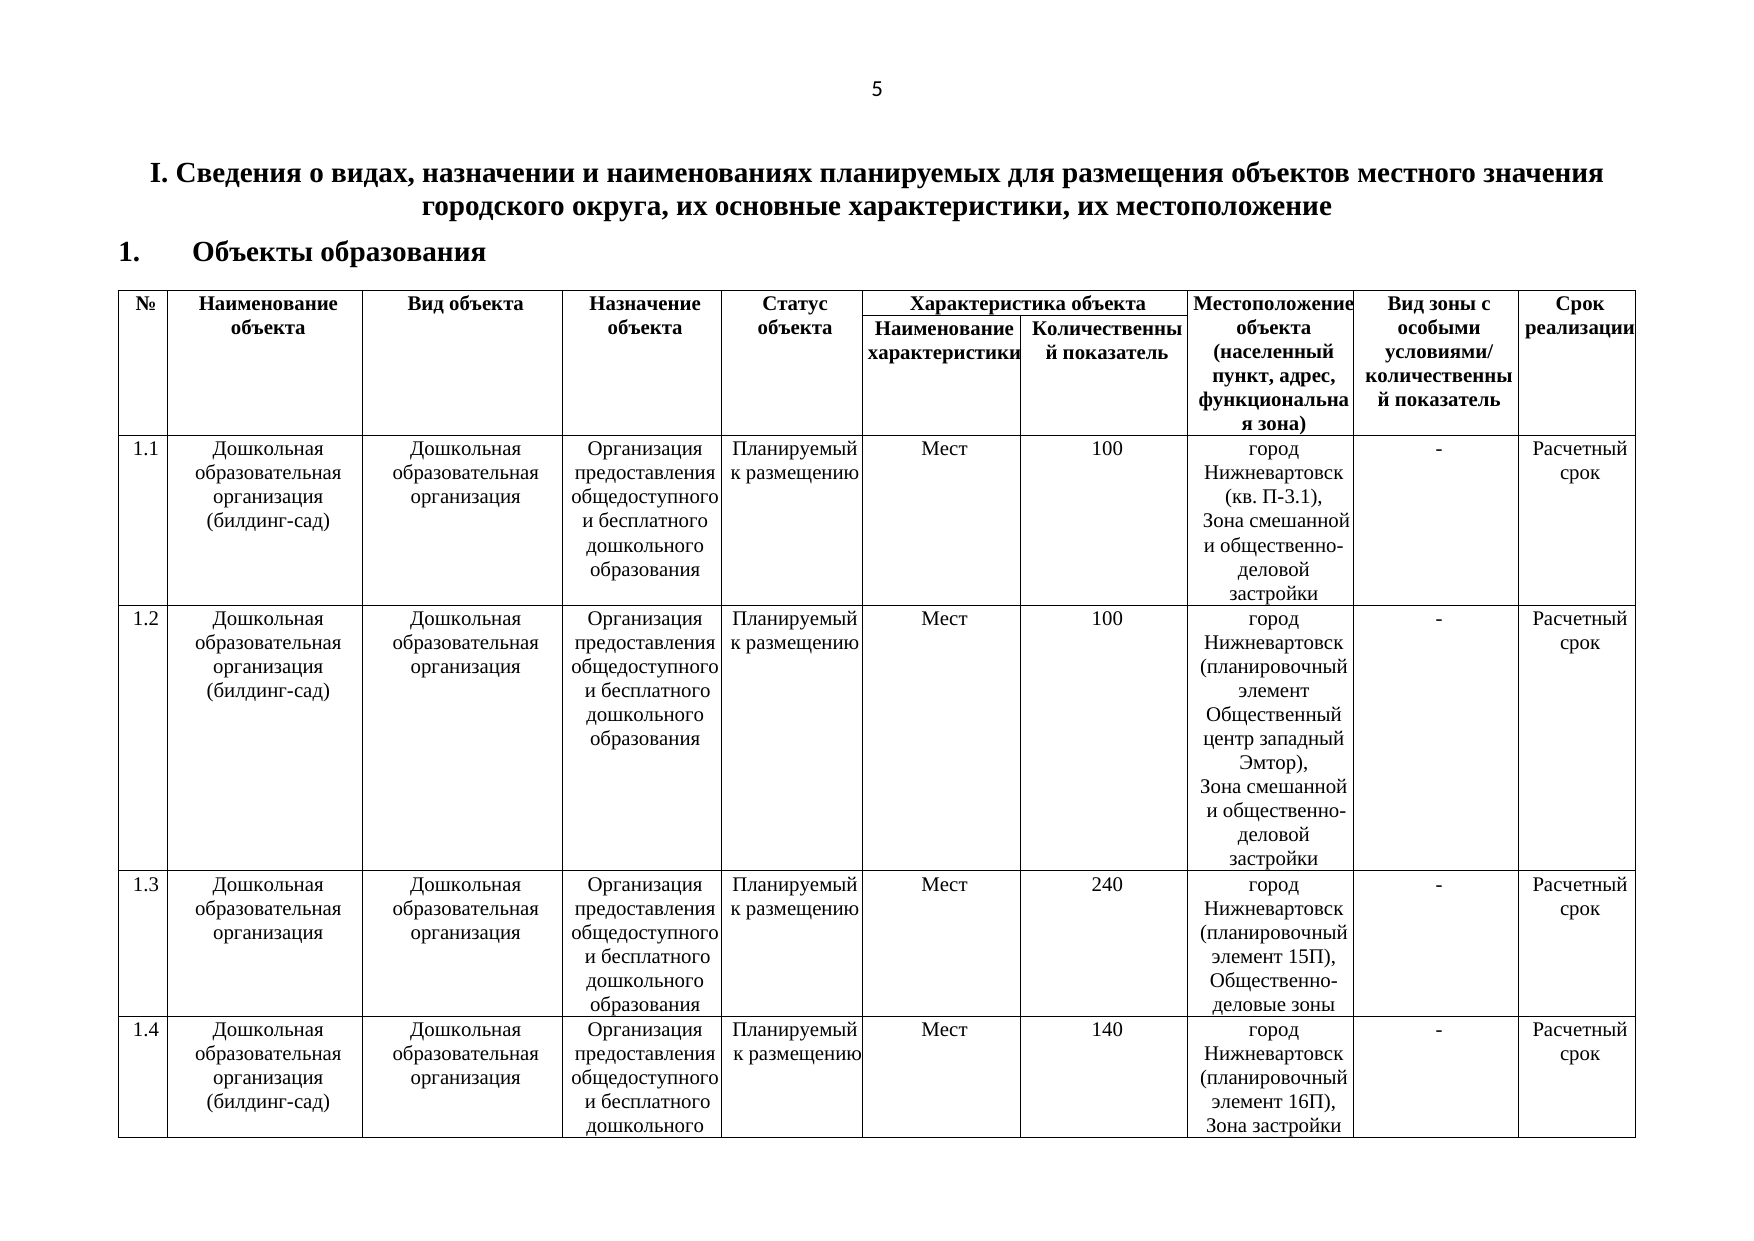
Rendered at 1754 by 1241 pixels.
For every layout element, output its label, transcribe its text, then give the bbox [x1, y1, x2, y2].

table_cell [563, 1017, 721, 1137]
subtitle I. Сведения о видах, назначении и наименованиях планируемых для размещения объектов местного значения городского округа, их основные характеристики, их местоположение [118, 155, 1636, 222]
table_cell 1.2 [119, 606, 167, 870]
table_cell Расчетный срок [1519, 871, 1635, 1016]
table_cell 140 [1021, 1017, 1187, 1137]
table_header Срок реализации [1519, 291, 1635, 435]
table_header Вид зоны с особыми условиями/ количественный показатель [1354, 291, 1518, 435]
table_cell Мест [863, 436, 1020, 605]
table_header № [119, 291, 167, 435]
table_header Характеристика объекта [863, 291, 1187, 315]
table_cell 100 [1021, 606, 1187, 870]
table_cell Расчетный срок [1519, 1017, 1635, 1137]
table_cell - [1354, 606, 1518, 870]
text 1. Объекты образования [118, 234, 1636, 268]
table_cell город Нижневартовск (планировочный элемент Общественный центр западный Эмтор), Зона смешанной и общественно-деловой застройки [1188, 606, 1353, 870]
table_cell 1.4 [119, 1017, 167, 1137]
table_cell Организация предоставления общедоступного и бесплатного дошкольного образования [563, 436, 721, 605]
table_cell Дошкольная образовательная организация [168, 871, 362, 1016]
table_cell Расчетный срок [1519, 606, 1635, 870]
table_cell 1.1 [119, 436, 167, 605]
table_cell - [1354, 871, 1518, 1016]
table_cell - [1354, 1017, 1518, 1137]
table_cell Дошкольная образовательная организация [363, 871, 562, 1016]
table_cell Наименование характеристики [863, 316, 1020, 435]
table_cell - [1354, 436, 1518, 605]
table_cell Мест [863, 1017, 1020, 1137]
table_header Вид объекта [363, 291, 562, 435]
table_cell Планируемый к размещению [722, 871, 862, 1016]
table_cell 240 [1021, 871, 1187, 1016]
table_header Местоположение объекта (населенный пункт, адрес, функциональная зона) [1188, 291, 1353, 435]
table_cell 1.3 [119, 871, 167, 1016]
table_cell Организация предоставления общедоступного и бесплатного дошкольного образования [563, 871, 721, 1016]
table_cell Организация предоставления общедоступного и бесплатного дошкольного образования [563, 606, 721, 870]
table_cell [363, 1017, 562, 1137]
table_header Наименование объекта [168, 291, 362, 435]
table_cell Мест [863, 606, 1020, 870]
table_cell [1188, 1017, 1353, 1137]
table_cell Расчетный срок [1519, 436, 1635, 605]
table_cell Дошкольная образовательная организация (билдинг-сад) [168, 606, 362, 870]
table_cell Количественный показатель [1021, 316, 1187, 435]
table_cell Мест [863, 871, 1020, 1016]
table_cell 100 [1021, 436, 1187, 605]
table_header Назначение объекта [563, 291, 721, 435]
table_cell Планируемый к размещению [722, 606, 862, 870]
table_cell город Нижневартовск (кв. П-3.1), Зона смешанной и общественно-деловой застройки [1188, 436, 1353, 605]
table_cell Дошкольная образовательная организация [363, 606, 562, 870]
table_header Статус объекта [722, 291, 862, 435]
table_cell город Нижневартовск (планировочный элемент 15П), Общественно-деловые зоны [1188, 871, 1353, 1016]
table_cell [722, 1017, 862, 1137]
table_cell Дошкольная образовательная организация [363, 436, 562, 605]
table_cell Планируемый к размещению [722, 436, 862, 605]
table_cell Дошкольная образовательная организация (билдинг-сад) [168, 436, 362, 605]
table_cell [168, 1017, 362, 1137]
